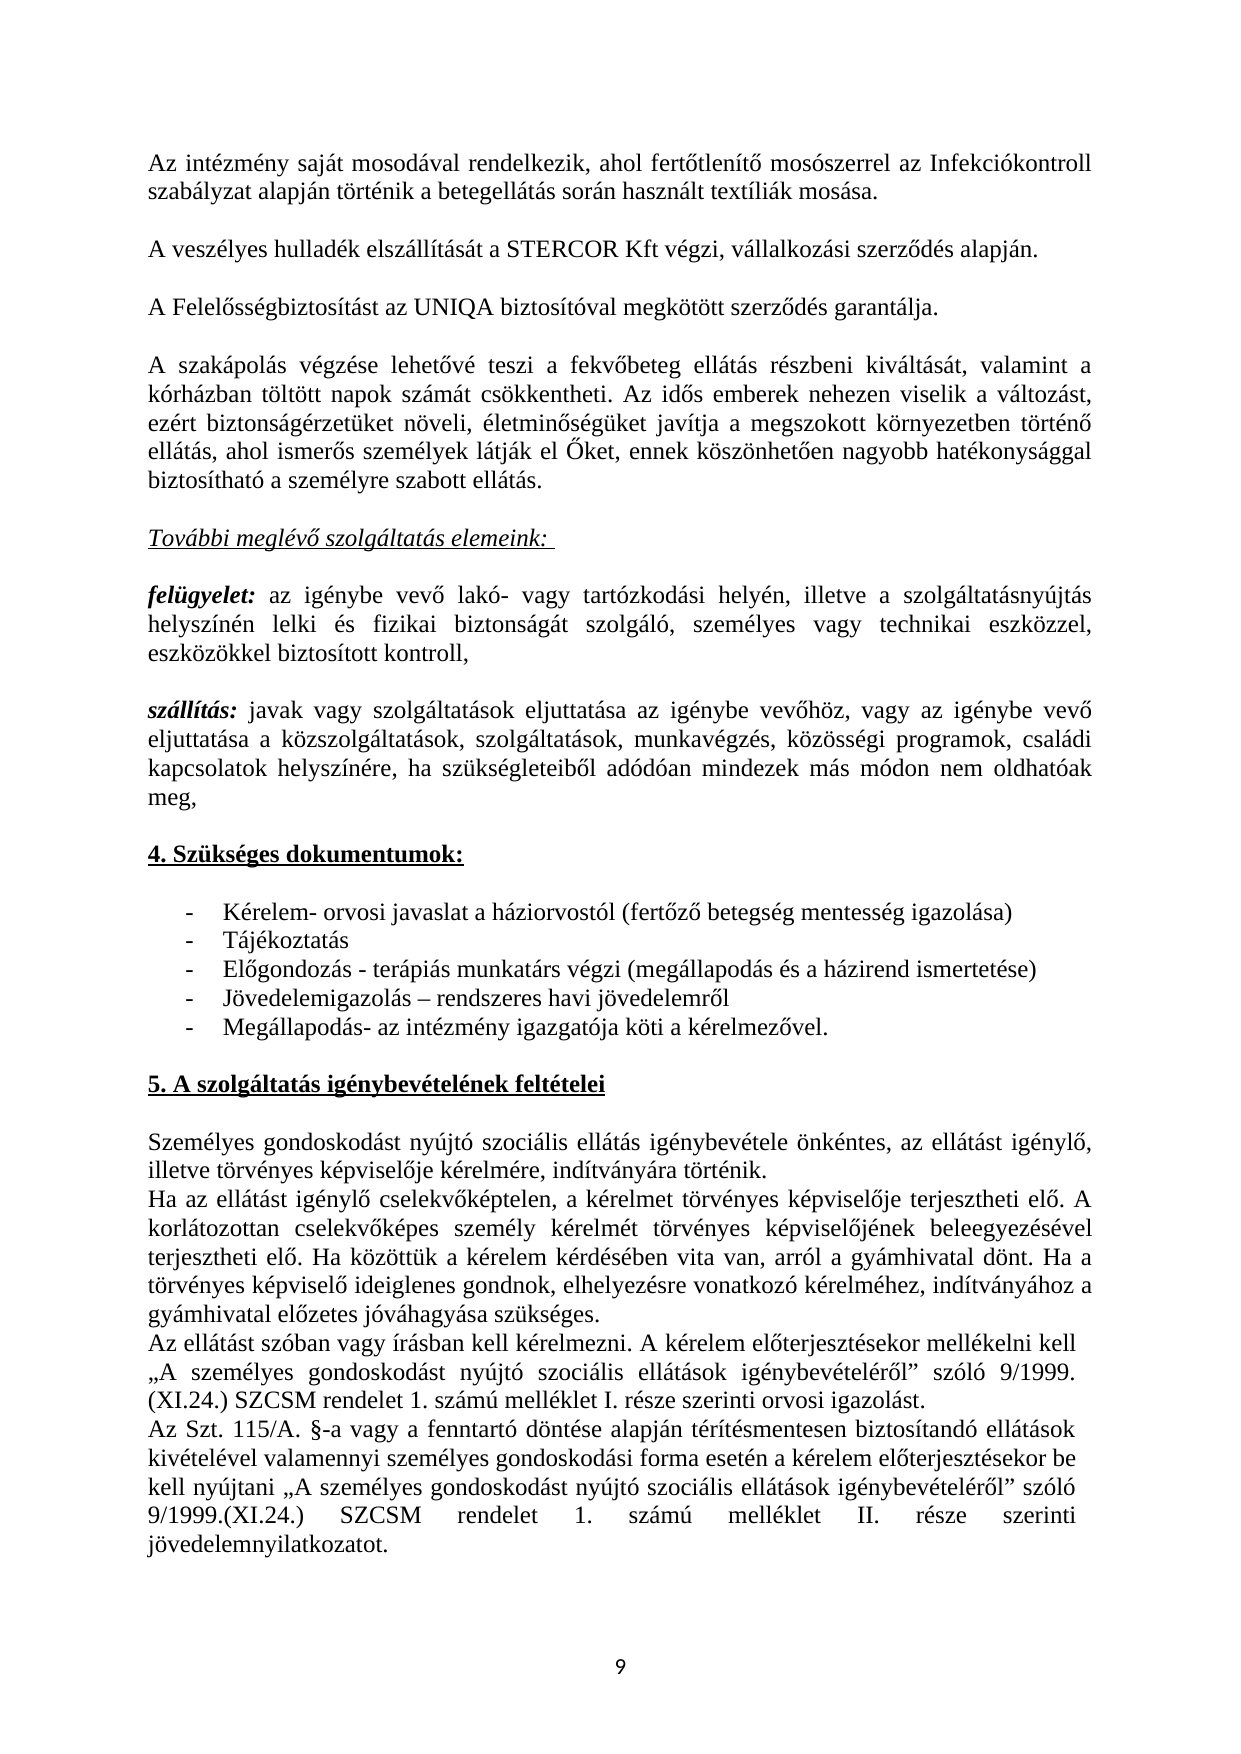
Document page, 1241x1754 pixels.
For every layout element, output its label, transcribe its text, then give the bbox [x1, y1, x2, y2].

text Az ellátást szóban vagy írásban kell kérelmezni. A kérelem előterjesztésekor mellékelni kell „A személyes gondoskodást nyújtó szociális ellátások igénybevételéről” szóló 9/1999.(XI.24.) SZCSM rendelet 1. számú melléklet I. része szerinti orvosi igazolást. [148, 1328, 1076, 1414]
text Az intézmény saját mosodával rendelkezik, ahol fertőtlenítő mosószerrel az Infekciókontroll szabályzat alapján történik a betegellátás során használt textíliák mosása. [148, 148, 1093, 205]
text A szakápolás végzése lehetővé teszi a fekvőbeteg ellátás részbeni kiváltását, valamint a kórházban töltött napok számát csökkentheti. Az idős emberek nehezen viselik a változást, ezért biztonságérzetüket növeli, életminőségüket javítja a megszokott környezetben történő ellátás, ahol ismerős személyek látják el Őket, ennek köszönhetően nagyobb hatékonysággal biztosítható a személyre szabott ellátás. [148, 350, 1093, 494]
text A Felelősségbiztosítást az UNIQA biztosítóval megkötött szerződés garantálja. [148, 292, 1093, 321]
list Előgondozás - terápiás munkatárs végzi (megállapodás és a házirend ismertetése) [185, 954, 1093, 983]
text szolgáltatás igénybevételének feltételei [148, 1069, 1093, 1098]
text felügyelet: az igénybe vevő lakó- vagy tartózkodási helyén, illetve a szolgáltatásnyújtás helyszínén lelki és fizikai biztonságát szolgáló, személyes vagy technikai eszközzel, eszközökkel biztosított kontroll, [148, 581, 1093, 667]
list Tájékoztatás [185, 926, 1093, 954]
text 4. Szükséges dokumentumok: [148, 839, 1093, 868]
text Ha az ellátást igénylő cselekvőképtelen, a kérelmet törvényes képviselője terjesztheti elő. A korlátozottan cselekvőképes személy kérelmét törvényes képviselőjének beleegyezésével terjesztheti elő. Ha közöttük a kérelem kérdésében vita van, arról a gyámhivatal dönt. Ha a törvényes képviselő ideiglenes gondnok, elhelyezésre vonatkozó kérelméhez, indítványához a gyámhivatal előzetes jóváhagyása szükséges. [148, 1184, 1093, 1328]
text Személyes gondoskodást nyújtó szociális ellátás igénybevétele önkéntes, az ellátást igénylő, illetve törvényes képviselője kérelmére, indítványára történik. [148, 1127, 1093, 1184]
text Az Szt. 115/A. §-a vagy a fenntartó döntése alapján térítésmentesen biztosítandó ellátások kivételével valamennyi személyes gondoskodási forma esetén a kérelem előterjesztésekor be kell nyújtani „A személyes gondoskodást nyújtó szociális ellátások igénybevételéről” szóló 9/1999.(XI.24.) SZCSM rendelet 1. számú melléklet II. része szerinti jövedelemnyilatkozatot. [148, 1414, 1076, 1558]
text A veszélyes hulladék elszállítását a STERCOR Kft végzi, vállalkozási szerződés alapján. [148, 234, 1093, 263]
text szállítás: javak vagy szolgáltatások eljuttatása az igénybe vevőhöz, vagy az igénybe vevő eljuttatása a közszolgáltatások, szolgáltatások, munkavégzés, közösségi programok, családi kapcsolatok helyszínére, ha szükségleteiből adódóan mindezek más módon nem oldhatóak meg, [148, 696, 1093, 811]
list Jövedelemigazolás – rendszeres havi jövedelemről [185, 983, 1093, 1012]
list Megállapodás- az intézmény igazgatója köti a kérelmezővel. [185, 1012, 1093, 1041]
text További meglévő szolgáltatás elemeink: [148, 523, 1093, 552]
list Kérelem- orvosi javaslat a háziorvostól (fertőző betegség mentesség igazolása) [185, 897, 1093, 926]
